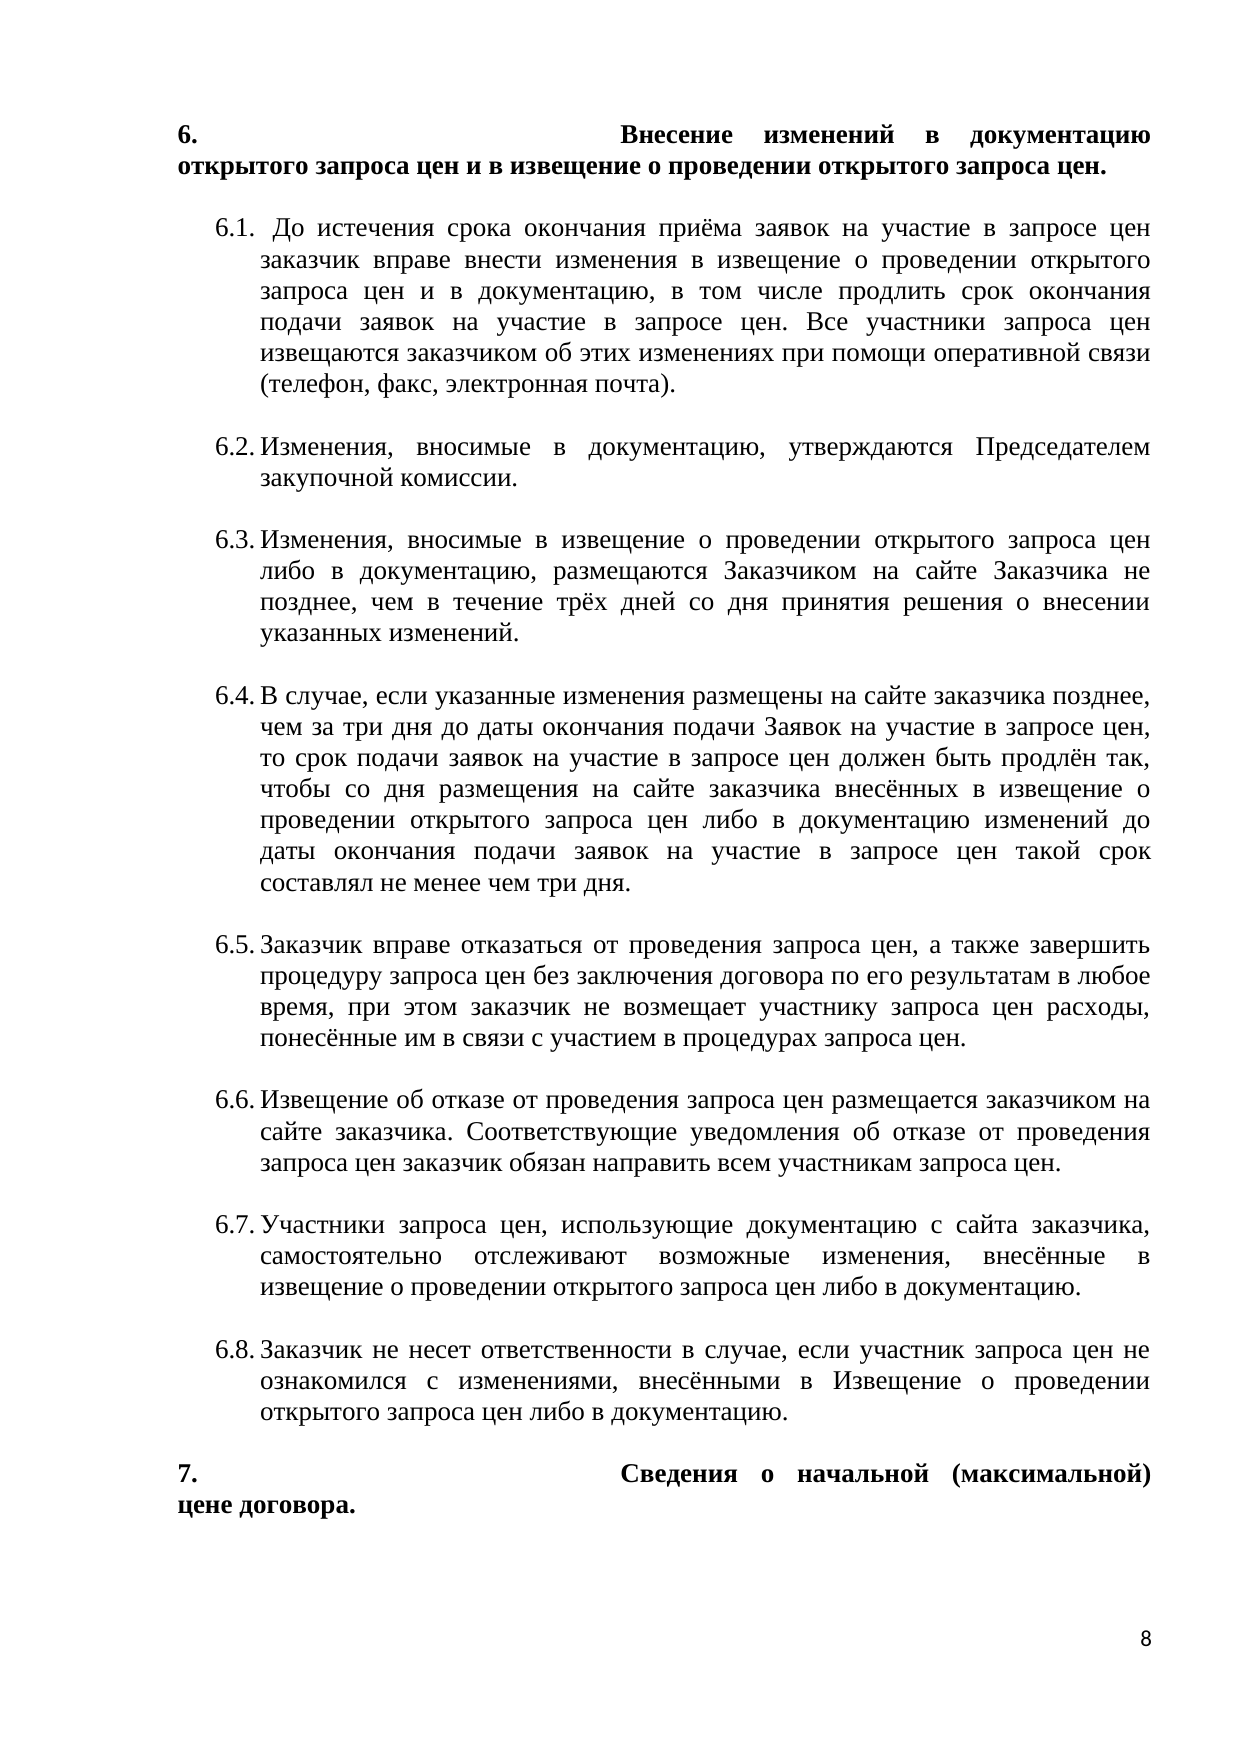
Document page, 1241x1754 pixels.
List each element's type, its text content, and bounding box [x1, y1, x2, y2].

list Участники запроса цен, использующие документацию с сайта заказчика, самостоятельно отслеживают возможные изменения, внесённые в извещение о проведении открытого запроса цен либо в документацию. [215, 1208, 1152, 1302]
list В случае, если указанные изменения размещены на сайте заказчика позднее, чем за три дня до даты окончания подачи Заявок на участие в запросе цен, то срок подачи заявок на участие в запросе цен должен быть продлён так, чтобы со дня размещения на сайте заказчика внесённых в извещение о проведении открытого запроса цен либо в документацию изменений до даты окончания подачи заявок на участие в запросе цен такой срок составлял не менее чем три дня. [215, 679, 1152, 897]
list Изменения, вносимые в извещение о проведении открытого запроса цен либо в документацию, размещаются Заказчиком на сайте Заказчика не позднее, чем в течение трёх дней со дня принятия решения о внесении указанных изменений. [215, 523, 1152, 648]
list Извещение об отказе от проведения запроса цен размещается заказчиком на сайте заказчика. Соответствующие уведомления об отказе от проведения запроса цен заказчик обязан направить всем участникам запроса цен. [215, 1084, 1152, 1177]
list Сведения о начальной (максимальной) цене договора. [177, 1457, 1152, 1520]
list Заказчик не несет ответственности в случае, если участник запроса цен не ознакомился с изменениями, внесёнными в Извещение о проведении открытого запроса цен либо в документацию. [215, 1333, 1152, 1426]
list Заказчик вправе отказаться от проведения запроса цен, а также завершить процедуру запроса цен без заключения договора по его результатам в любое время, при этом заказчик не возмещает участнику запроса цен расходы, понесённые им в связи с участием в процедурах запроса цен. [215, 928, 1152, 1052]
list До истечения срока окончания приёма заявок на участие в запросе цен заказчик вправе внести изменения в извещение о проведении открытого запроса цен и в документацию, в том числе продлить срок окончания подачи заявок на участие в запросе цен. Все участники запроса цен извещаются заказчиком об этих изменениях при помощи оперативной связи (телефон, факс, электронная почта). [215, 212, 1152, 398]
list Внесение изменений в документацию открытого запроса цен и в извещение о проведении открытого запроса цен. [177, 118, 1152, 180]
list Изменения, вносимые в документацию, утверждаются Председателем закупочной комиссии. [215, 429, 1152, 492]
